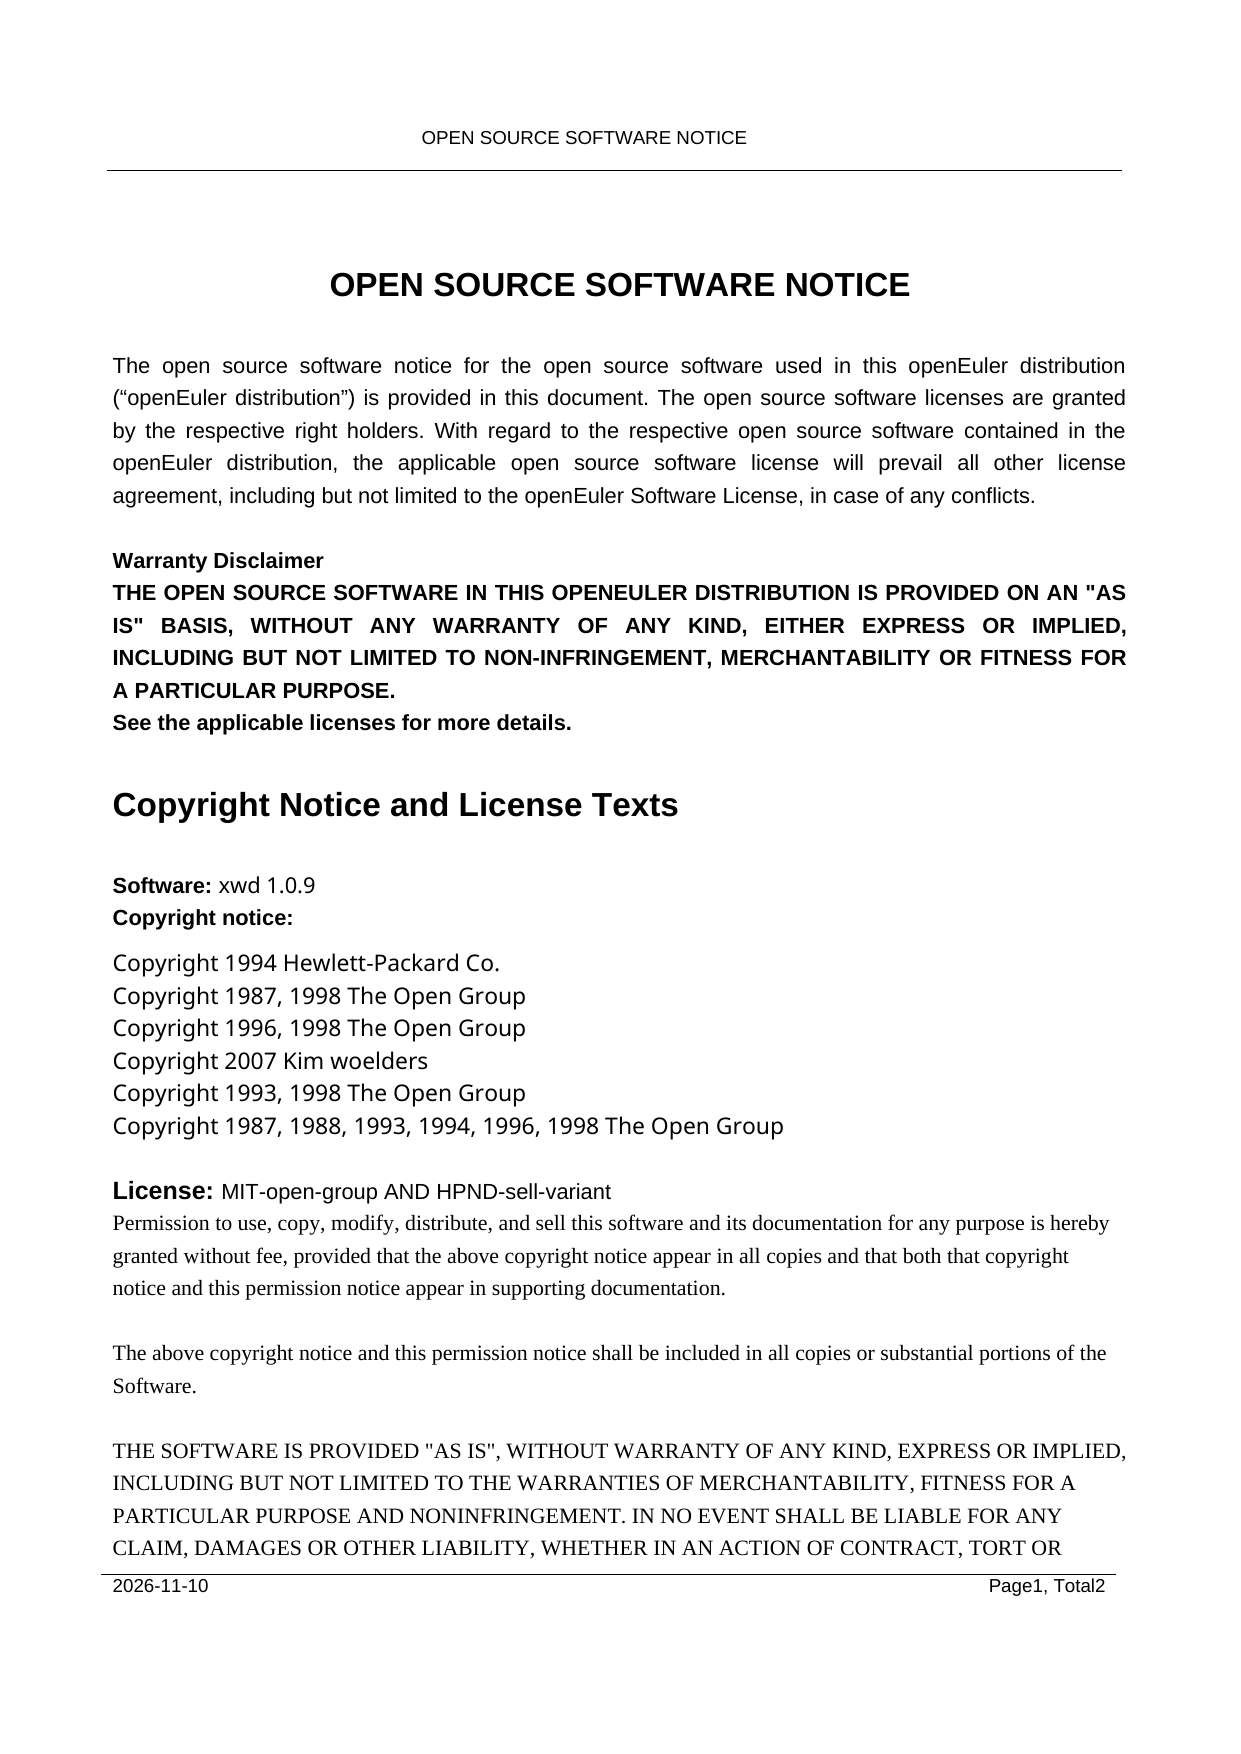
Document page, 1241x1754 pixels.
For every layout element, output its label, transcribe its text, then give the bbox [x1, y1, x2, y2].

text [112, 1207, 1128, 1564]
text The open source software notice for the open source software used in this openEuler distribution (“openEuler distribution”) is provided in this document. The open source software licenses are granted by the respective right holders. With regard to the respective open source software contained in the openEuler distribution, the applicable open source software license will prevail all other license agreement, including but not limited to the openEuler Software License, in case of any conflicts. [112, 349, 1128, 511]
text THE OPEN SOURCE SOFTWARE IN THIS OPENEULER DISTRIBUTION IS PROVIDED ON AN "AS IS" BASIS, WITHOUT ANY WARRANTY OF ANY KIND, EITHER EXPRESS OR IMPLIED, INCLUDING BUT NOT LIMITED TO NON-INFRINGEMENT, MERCHANTABILITY OR FITNESS FOR A PARTICULAR PURPOSE. See the applicable licenses for more details. [112, 576, 1128, 739]
text License: MIT-open-group AND HPND-sell-variant [112, 1174, 1128, 1207]
text Warranty Disclaimer [112, 544, 1128, 576]
text Copyright 1994 Hewlett-Packard Co. Copyright 1987, 1998 The Open Group Copyright 1996, 1998 The Open Group Copyright 2007 Kim woelders Copyright 1993, 1998 The Open Group Copyright 1987, 1988, 1993, 1994, 1996, 1998 The Open Group [112, 947, 1128, 1174]
text OPEN SOURCE SOFTWARE NOTICE [112, 251, 1128, 316]
title Software: xwd 1.0.9 [112, 869, 1128, 901]
text Copyright Notice and License Texts [112, 771, 1128, 836]
text Copyright notice: [112, 901, 1128, 934]
